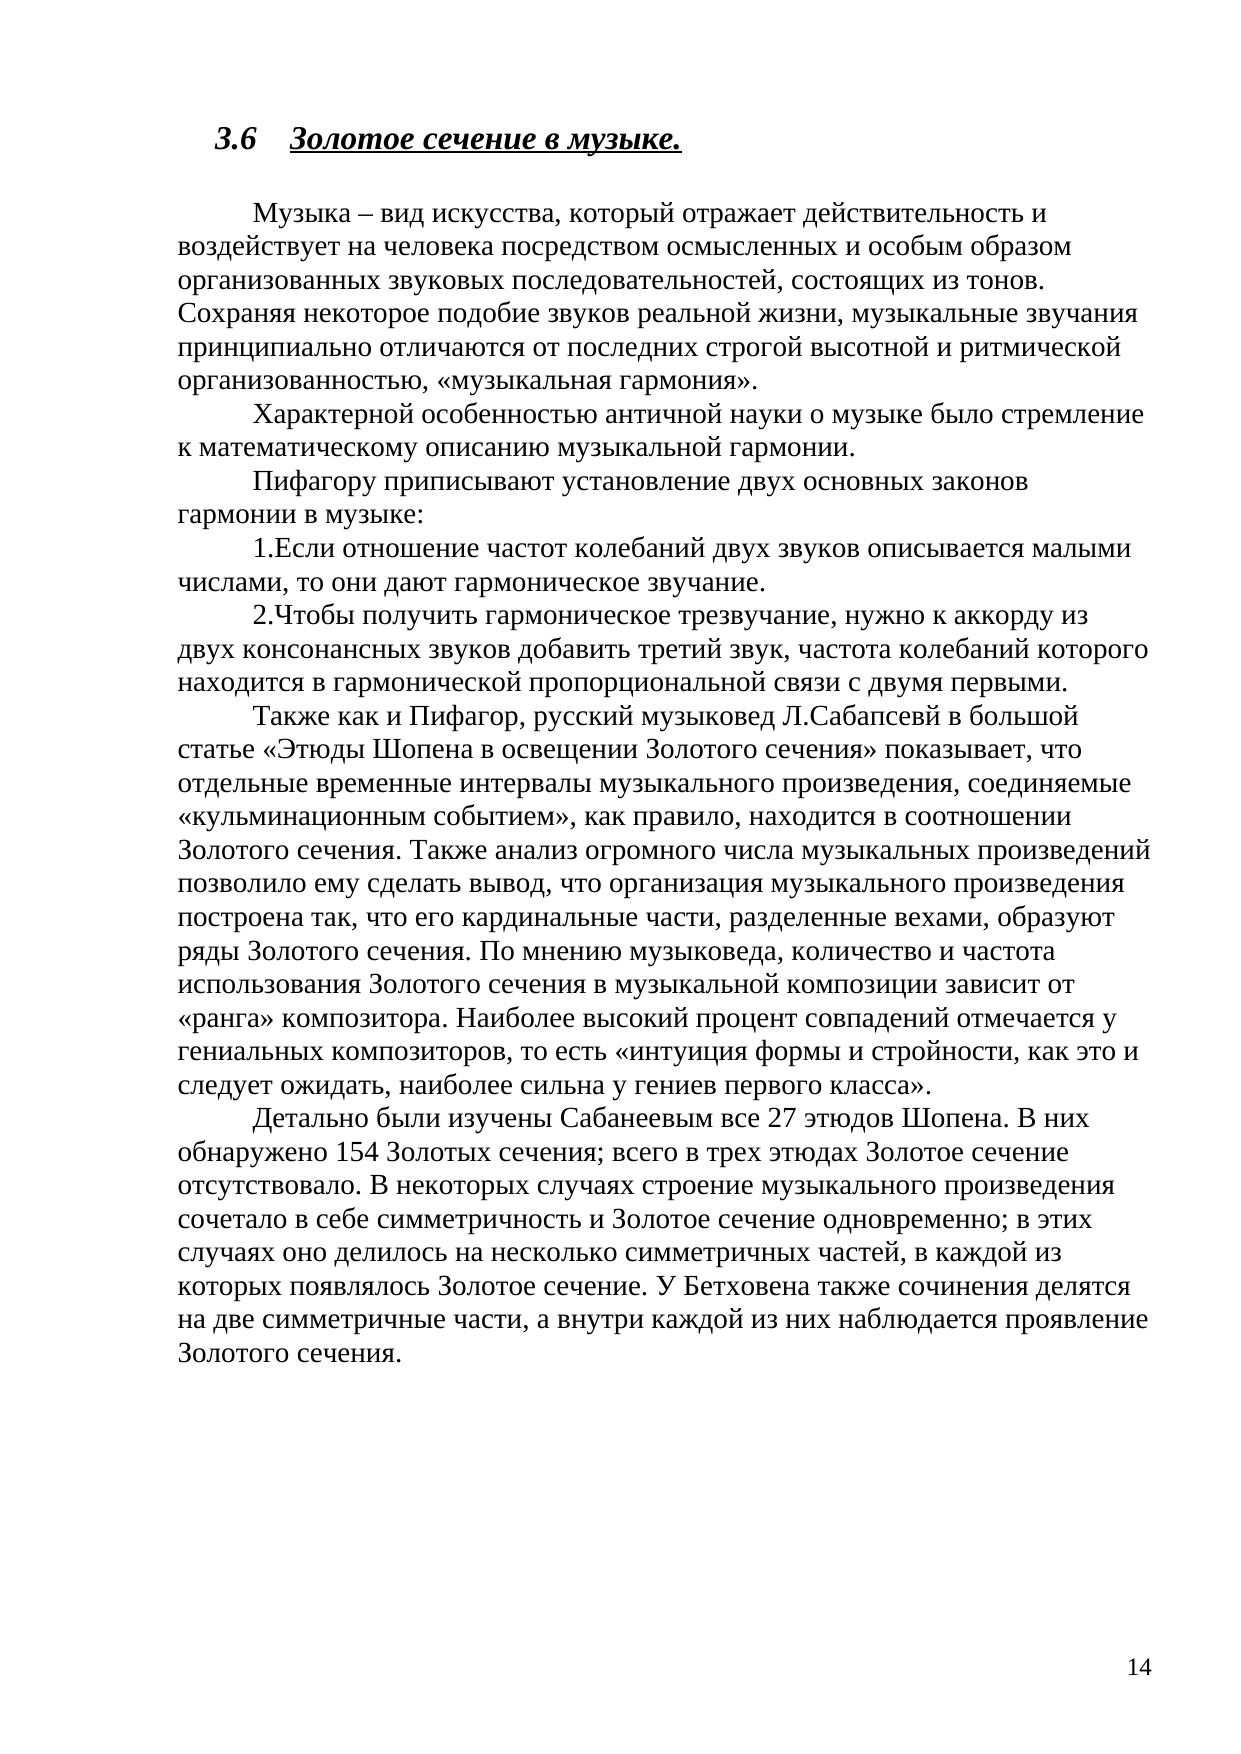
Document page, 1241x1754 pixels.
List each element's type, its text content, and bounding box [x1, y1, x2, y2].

text 1.Если отношение частот колебаний двух звуков описывается малыми числами, то они дают гармоническое звучание. [177, 530, 1152, 597]
text Музыка – вид искусства, который отражает действительность и воздействует на человека посредством осмысленных и особым образом организованных звуковых последовательностей, состоящих из тонов. Сохраняя некоторое подобие звуков реальной жизни, музыкальные звучания принципиально отличаются от последних строгой высотной и ритмической организованностью, «музыкальная гармония». [177, 195, 1152, 396]
text Характерной особенностью античной науки о музыке было стремление к математическому описанию музыкальной гармонии. [177, 396, 1152, 463]
text 2.Чтобы получить гармоническое трезвучание, нужно к аккорду из двух консонансных звуков добавить третий звук, частота колебаний которого находится в гармонической пропорциональной связи с двумя первыми. [177, 597, 1152, 698]
text Пифагору приписывают установление двух основных законов гармонии в музыке: [177, 463, 1152, 530]
text Также как и Пифагор, русский музыковед Л.Сабапсевй в большой статье «Этюды Шопена в освещении Золотого сечения» показывает, что отдельные временные интервалы музыкального произведения, соединяемые «кульминационным событием», как правило, находится в соотношении Золотого сечения. Также анализ огромного числа музыкальных произведений позволило ему сделать вывод, что организация музыкального произведения построена так, что его кардинальные части, разделенные вехами, образуют ряды Золотого сечения. По мнению музыковеда, количество и частота использования Золотого сечения в музыкальной композиции зависит от «ранга» композитора. Наиболее высокий процент совпадений отмечается у гениальных композиторов, то есть «интуиция формы и стройности, как это и следует ожидать, наиболее сильна у гениев первого класса». [177, 698, 1152, 1100]
list Золотое сечение в музыке. [215, 118, 1152, 156]
text Детально были изучены Сабанеевым все 27 этюдов Шопена. В них обнаружено 154 Золотых сечения; всего в трех этюдах Золотое сечение отсутствовало. В некоторых случаях строение музыкального произведения сочетало в себе симметричность и Золотое сечение одновременно; в этих случаях оно делилось на несколько симметричных частей, в каждой из которых появлялось Золотое сечение. У Бетховена также сочинения делятся на две симметричные части, а внутри каждой из них наблюдается проявление Золотого сечения. [177, 1100, 1152, 1369]
